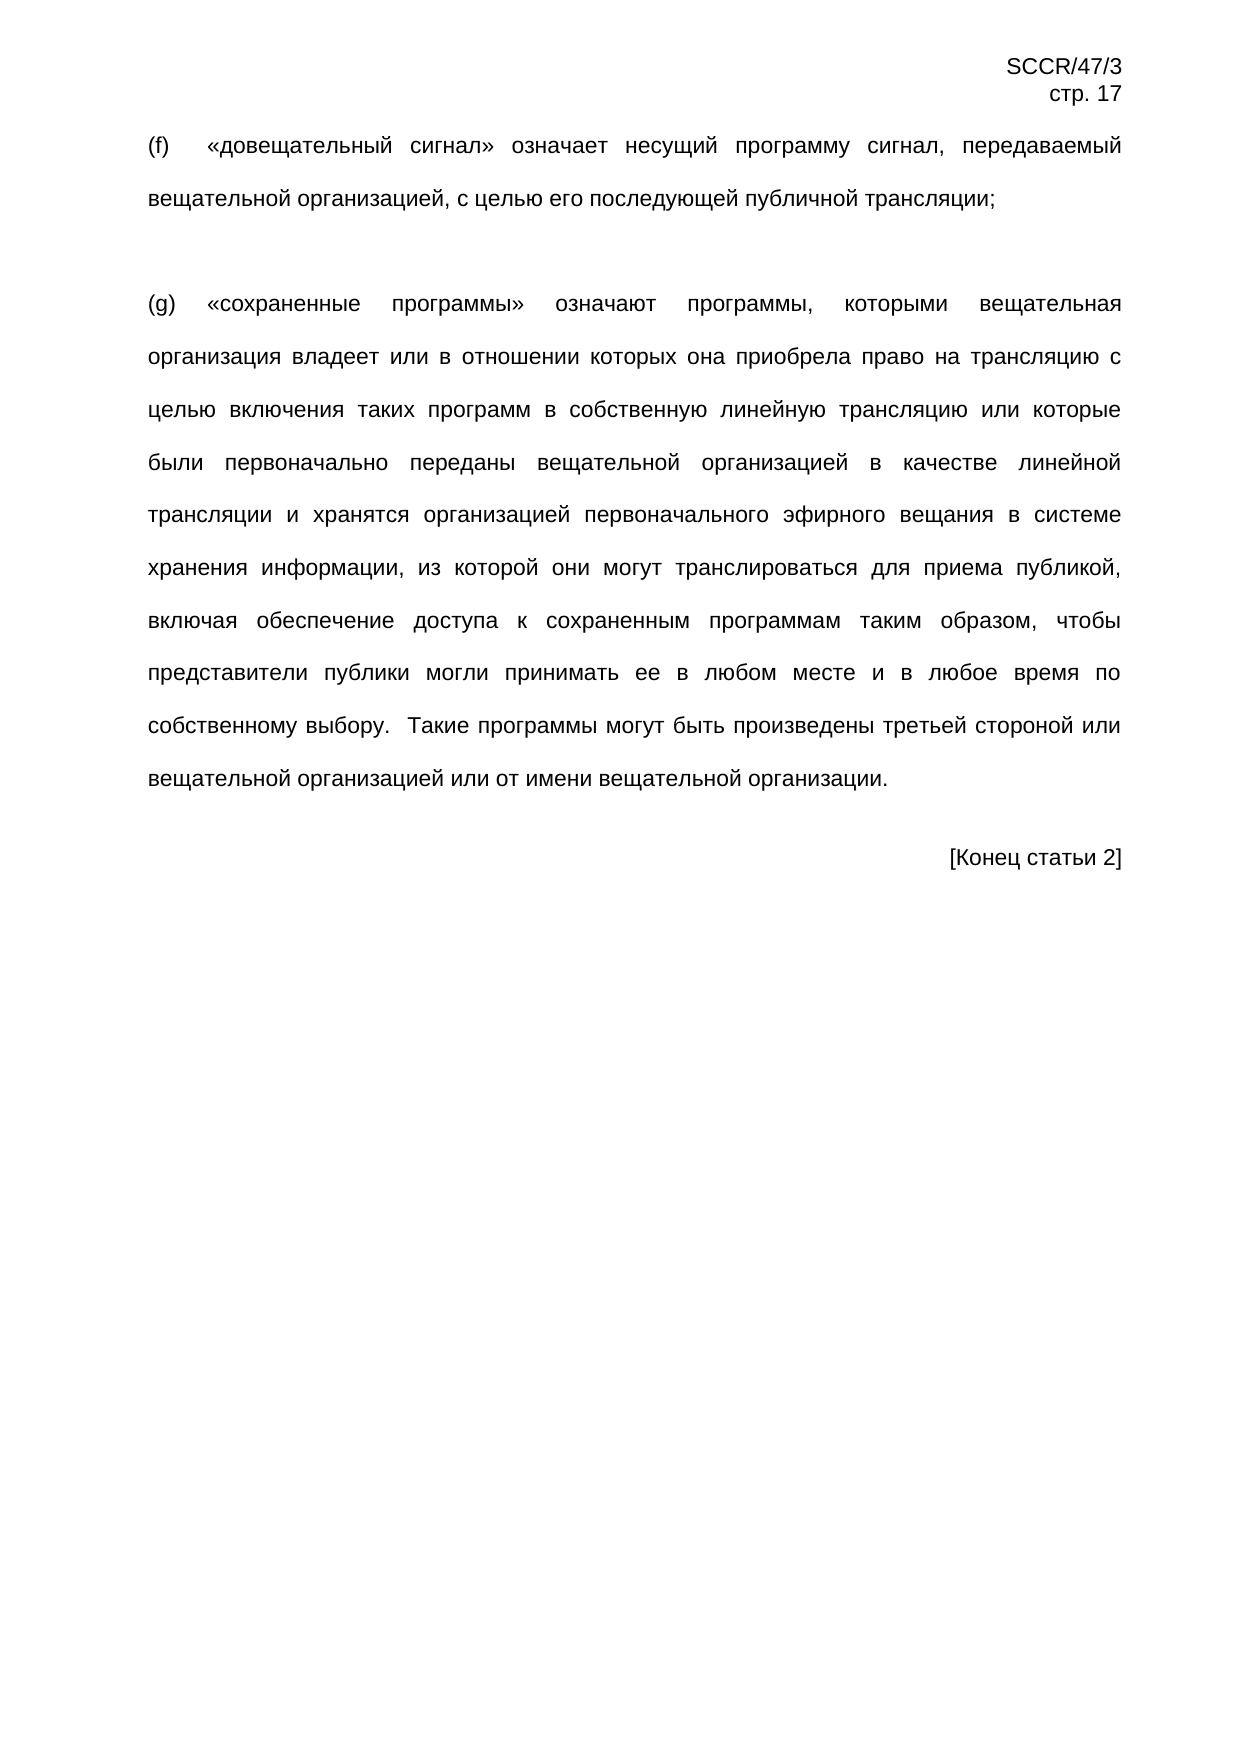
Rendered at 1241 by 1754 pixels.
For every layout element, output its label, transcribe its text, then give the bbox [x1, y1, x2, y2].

text (g) «сохраненные программы» означают программы, которыми вещательная организация владеет или в отношении которых она приобрела право на трансляцию с целью включения таких программ в собственную линейную трансляцию или которые были первоначально переданы вещательной организацией в качестве линейной трансляции и хранятся организацией первоначального эфирного вещания в системе хранения информации, из которой они могут транслироваться для приема публикой, включая обеспечение доступа к сохраненным программам таким образом, чтобы представители публики могли принимать ее в любом месте и в любое время по собственному выбору. Такие программы могут быть произведены третьей стороной или вещательной организацией или от имени вещательной организации. [148, 290, 1122, 791]
text (f) «довещательный сигнал» означает несущий программу сигнал, передаваемый вещательной организацией, с целью его последующей публичной трансляции; [148, 132, 1122, 211]
text [Конец статьи 2] [148, 844, 1122, 870]
